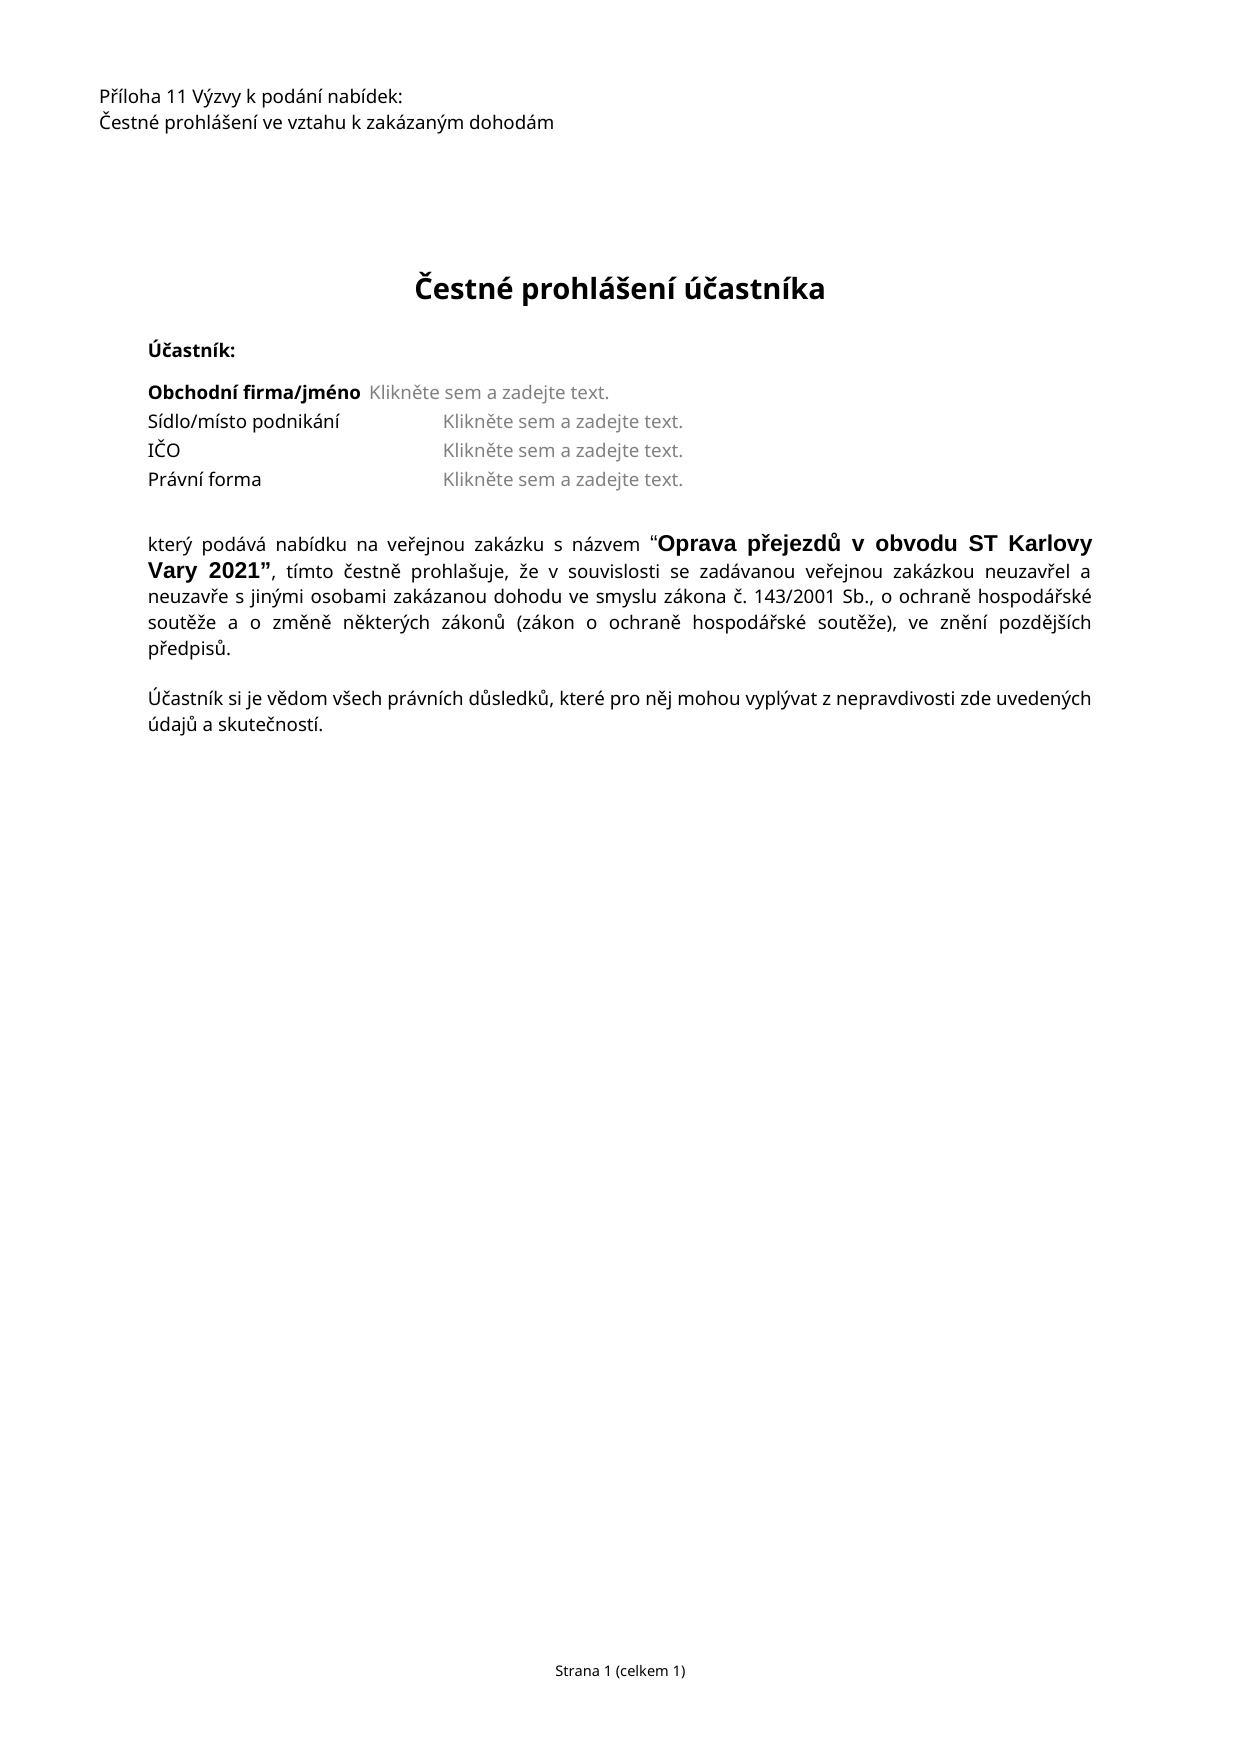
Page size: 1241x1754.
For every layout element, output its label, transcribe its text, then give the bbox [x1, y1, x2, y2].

text IČO [148, 434, 1093, 463]
text Právní forma [148, 463, 1093, 492]
text Účastník: [148, 333, 1093, 364]
text Obchodní firma/jméno [148, 376, 1093, 405]
text který podává nabídku na veřejnou zakázku s názvem “Oprava přejezdů v obvodu ST Karlovy Vary 2021”, tímto čestně prohlašuje, že v souvislosti se zadávanou veřejnou zakázkou neuzavřel a neuzavře s jinými osobami zakázanou dohodu ve smyslu zákona č. 143/2001 Sb., o ochraně hospodářské soutěže a o změně některých zákonů (zákon o ochraně hospodářské soutěže), ve znění pozdějších předpisů. [148, 530, 1093, 660]
text Sídlo/místo podnikání [148, 405, 1093, 434]
text Účastník si je vědom všech právních důsledků, které pro něj mohou vyplývat z nepravdivosti zde uvedených údajů a skutečností. [148, 685, 1093, 736]
title Čestné prohlášení účastníka [148, 268, 1093, 308]
